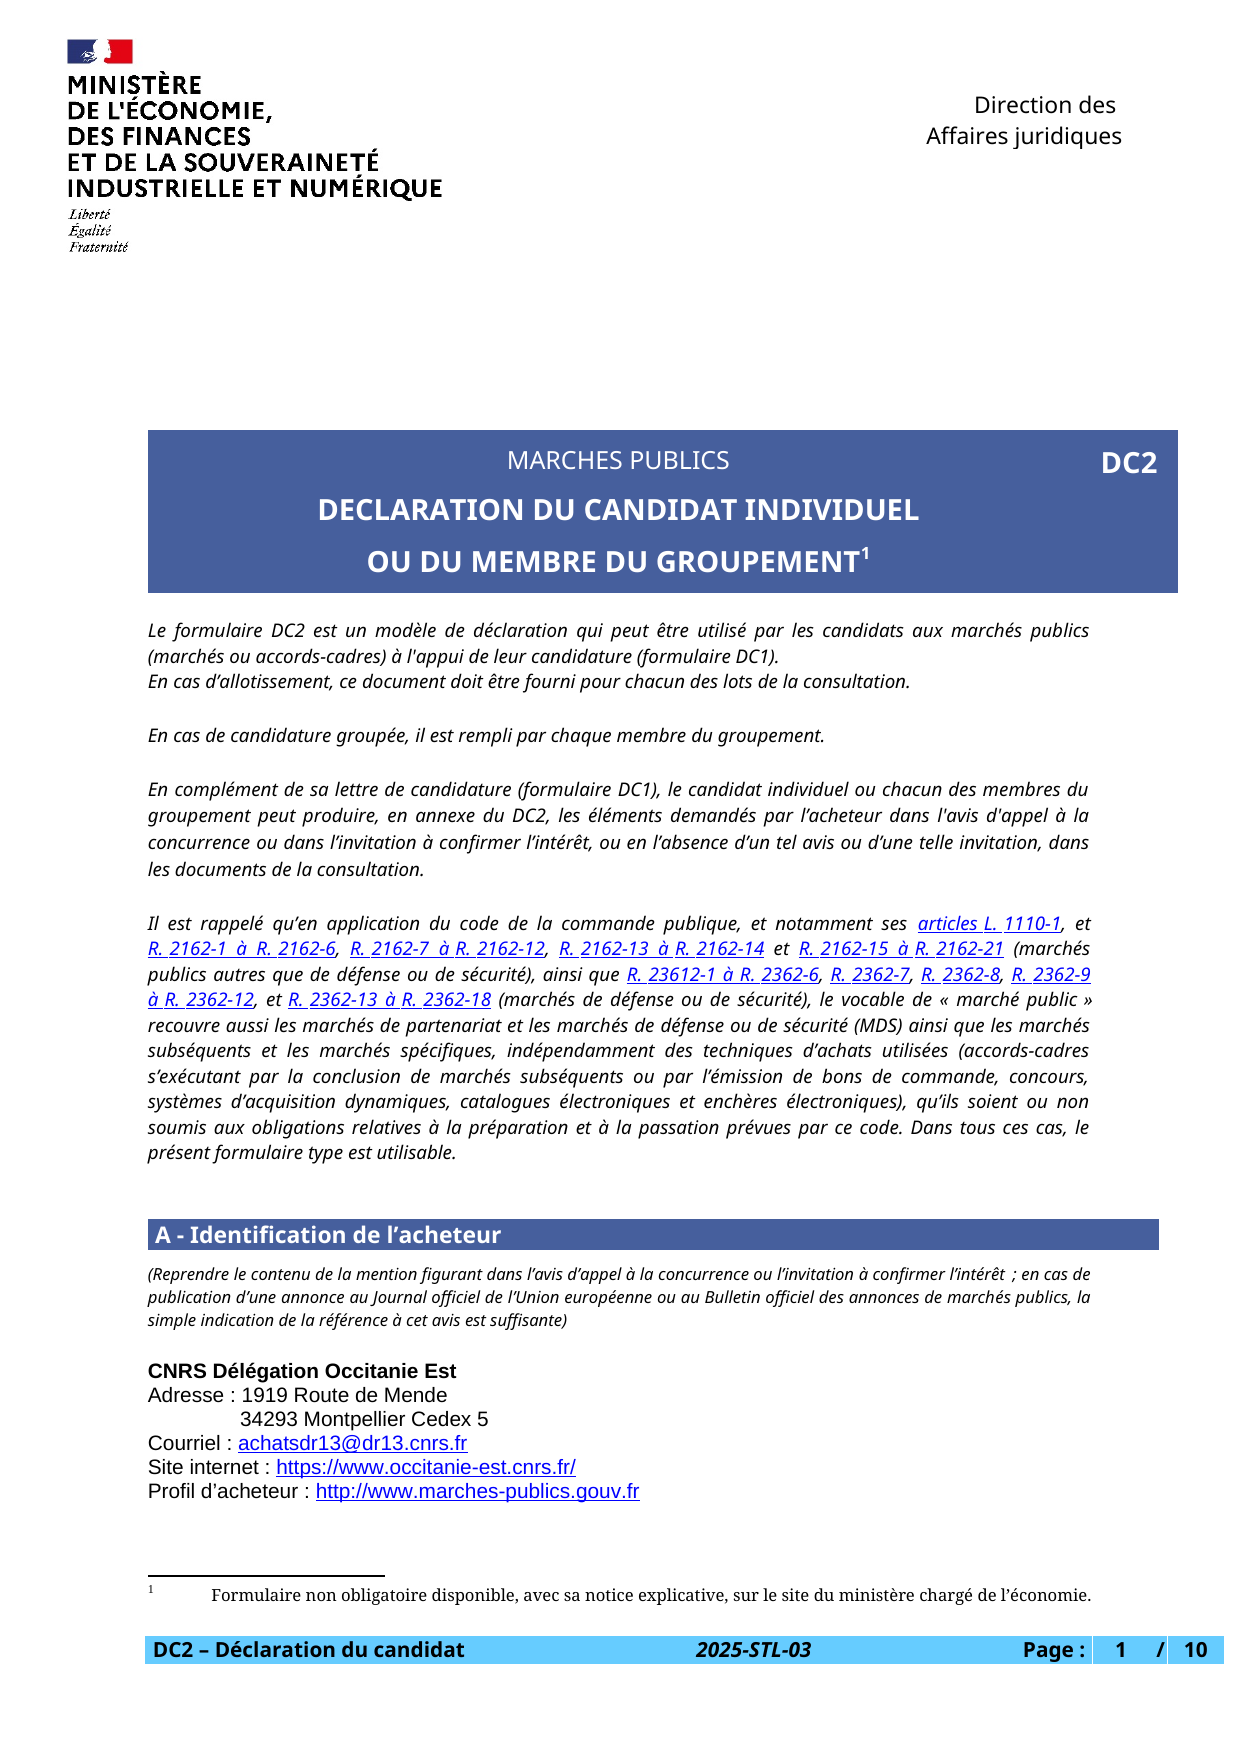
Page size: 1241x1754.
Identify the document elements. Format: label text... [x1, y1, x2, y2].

subtitle En cas d’allotissement, ce document doit être fourni pour chacun des lots de la consultation. [148, 668, 1093, 694]
subtitle Il est rappelé qu’en application du code de la commande publique, et notamment ses articles L. 1110-1, et R. 2162-1 à R. 2162-6, R. 2162-7 à R. 2162-12, R. 2162-13 à R. 2162-14 et R. 2162-15 à R. 2162-21 (marchés publics autres que de défense ou de sécurité), ainsi que R. 23612-1 à R. 2362-6, R. 2362-7, R. 2362-8, R. 2362-9 à R. 2362-12, et R. 2362-13 à R. 2362-18 (marchés de défense ou de sécurité), le vocable de « marché public » recouvre aussi les marchés de partenariat et les marchés de défense ou de sécurité (MDS) ainsi que les marchés subséquents et les marchés spécifiques, indépendamment des techniques d’achats utilisées (accords-cadres s’exécutant par la conclusion de marchés subséquents ou par l’émission de bons de commande, concours, systèmes d’acquisition dynamiques, catalogues électroniques et enchères électroniques), qu’ils soient ou non soumis aux obligations relatives à la préparation et à la passation prévues par ce code. Dans tous ces cas, le présent formulaire type est utilisable. [148, 910, 1093, 1165]
text En complément de sa lettre de candidature (formulaire DC1), le candidat individuel ou chacun des membres du groupement peut produire, en annexe du DC2, les éléments demandés par l’acheteur dans l'avis d'appel à la concurrence ou dans l’invitation à confirmer l’intérêt, ou en l’absence d’un tel avis ou d’une telle invitation, dans les documents de la consultation. [148, 776, 1093, 881]
text Site internet : https://www.occitanie-est.cnrs.fr/ [148, 1455, 1093, 1479]
text CNRS Délégation Occitanie Est [148, 1359, 1093, 1383]
text 34293 Montpellier Cedex 5 [148, 1407, 1093, 1431]
text Profil d’acheteur : http://www.marches-publics.gouv.fr [148, 1479, 1093, 1503]
text En cas de candidature groupée, il est rempli par chaque membre du groupement. [148, 722, 1093, 748]
table_header A - Identification de l’acheteur [148, 1219, 1159, 1250]
text Adresse : 1919 Route de Mende [148, 1383, 1093, 1407]
table_header MARCHES PUBLICS DECLARATION DU candidat INDIVIDUEL OU DU MEMBRE DU GROUPEMENT [148, 430, 1089, 593]
subtitle (Reprendre le contenu de la mention figurant dans l’avis d’appel à la concurrence ou l’invitation à confirmer l’intérêt ; en cas de publication d’une annonce au Journal officiel de l’Union européenne ou au Bulletin officiel des annonces de marchés publics, la simple indication de la référence à cet avis est suffisante) [148, 1263, 1093, 1331]
subtitle Le formulaire DC2 est un modèle de déclaration qui peut être utilisé par les candidats aux marchés publics (marchés ou accords-cadres) à l'appui de leur candidature (formulaire DC1). [148, 617, 1093, 668]
text Courriel : achatsdr13@dr13.cnrs.fr [148, 1431, 1093, 1455]
table_header DC2 [1089, 430, 1178, 593]
picture [44, 17, 465, 275]
